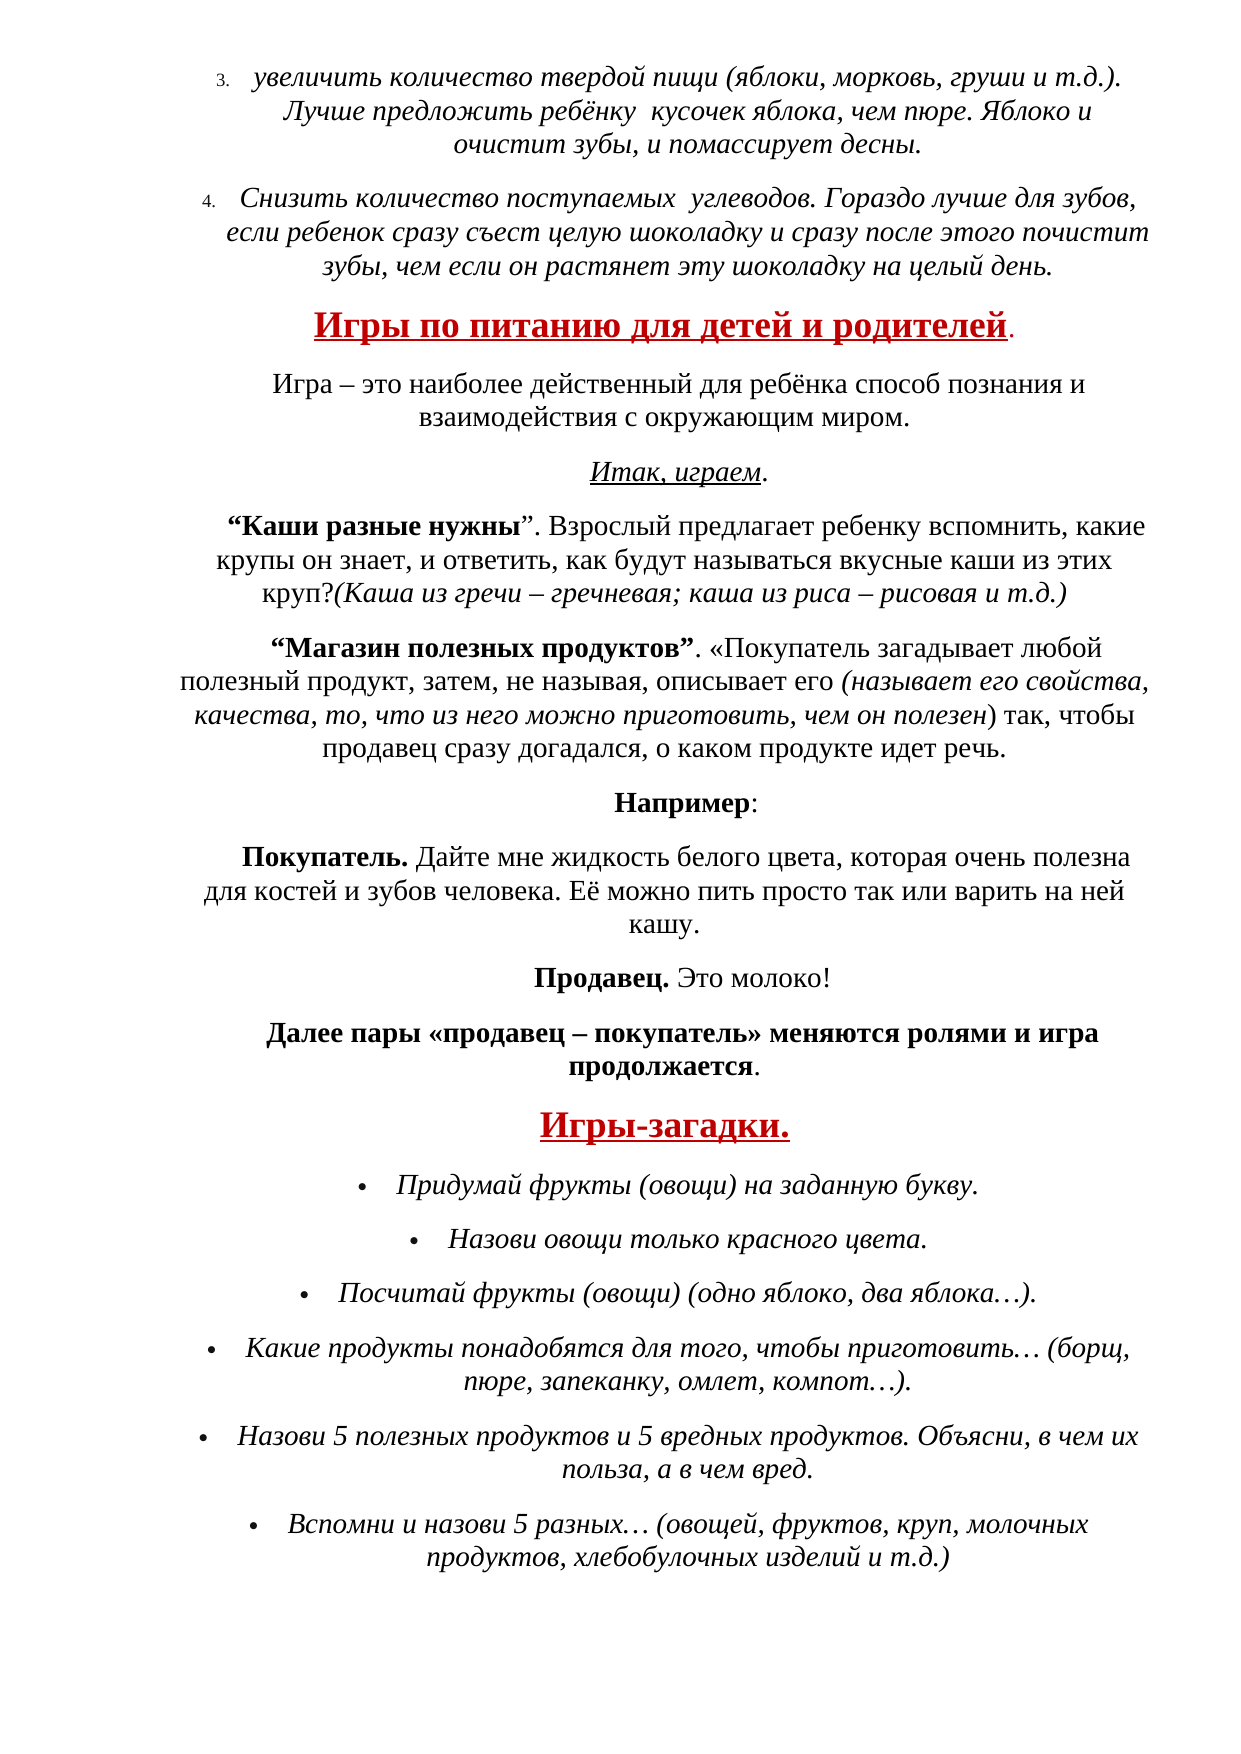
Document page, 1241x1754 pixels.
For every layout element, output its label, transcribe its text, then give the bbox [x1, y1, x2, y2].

text Игры-загадки. [177, 1103, 1152, 1146]
text Продавец. Это молоко! [177, 961, 1152, 994]
text Игры по питанию для детей и родителей. [177, 302, 1152, 345]
text “Каши разные нужны”. Взрослый предлагает ребенку вспомнить, какие крупы он знает, и ответить, как будут называться вкусные каши из этих круп?(Каша из гречи – гречневая; каша из риса – рисовая и т.д.) [177, 508, 1152, 609]
list Назови овощи только красного цвета. [187, 1221, 1152, 1255]
list Придумай фрукты (овощи) на заданную букву. [187, 1167, 1152, 1200]
text Далее пары «продавец – покупатель» меняются ролями и игра продолжается. [177, 1015, 1152, 1082]
list Вспомни и назови 5 разных… (овощей, фруктов, круп, молочных продуктов, хлебобулочных изделий и т.д.) [187, 1506, 1152, 1573]
list увеличить количество твердой пищи (яблоки, морковь, груши и т.д.). Лучше предложить ребёнку кусочек яблока, чем пюре. Яблоко и очистит зубы, и помассирует десны. [187, 59, 1152, 160]
text Игра – это наиболее действенный для ребёнка способ познания и взаимодействия с окружающим миром. [177, 366, 1152, 433]
list Какие продукты понадобятся для того, чтобы приготовить… (борщ, пюре, запеканку, омлет, компот…). [187, 1330, 1152, 1397]
list Снизить количество поступаемых углеводов. Гораздо лучше для зубов, если ребенок сразу съест целую шоколадку и сразу после этого почистит зубы, чем если он растянет эту шоколадку на целый день. [187, 181, 1152, 281]
list Посчитай фрукты (овощи) (одно яблоко, два яблока…). [187, 1276, 1152, 1309]
list Назови 5 полезных продуктов и 5 вредных продуктов. Объясни, в чем их польза, а в чем вред. [187, 1418, 1152, 1485]
text Итак, играем. [177, 454, 1152, 487]
text “Магазин полезных продуктов”. «Покупатель загадывает любой полезный продукт, затем, не называя, описывает его (называет его свойства, качества, то, что из него можно приготовить, чем он полезен) так, чтобы продавец сразу догадался, о каком продукте идет речь. [177, 630, 1152, 764]
text Покупатель. Дайте мне жидкость белого цвета, которая очень полезна для костей и зубов человека. Её можно пить просто так или варить на ней кашу. [177, 839, 1152, 940]
text Например: [177, 785, 1152, 818]
